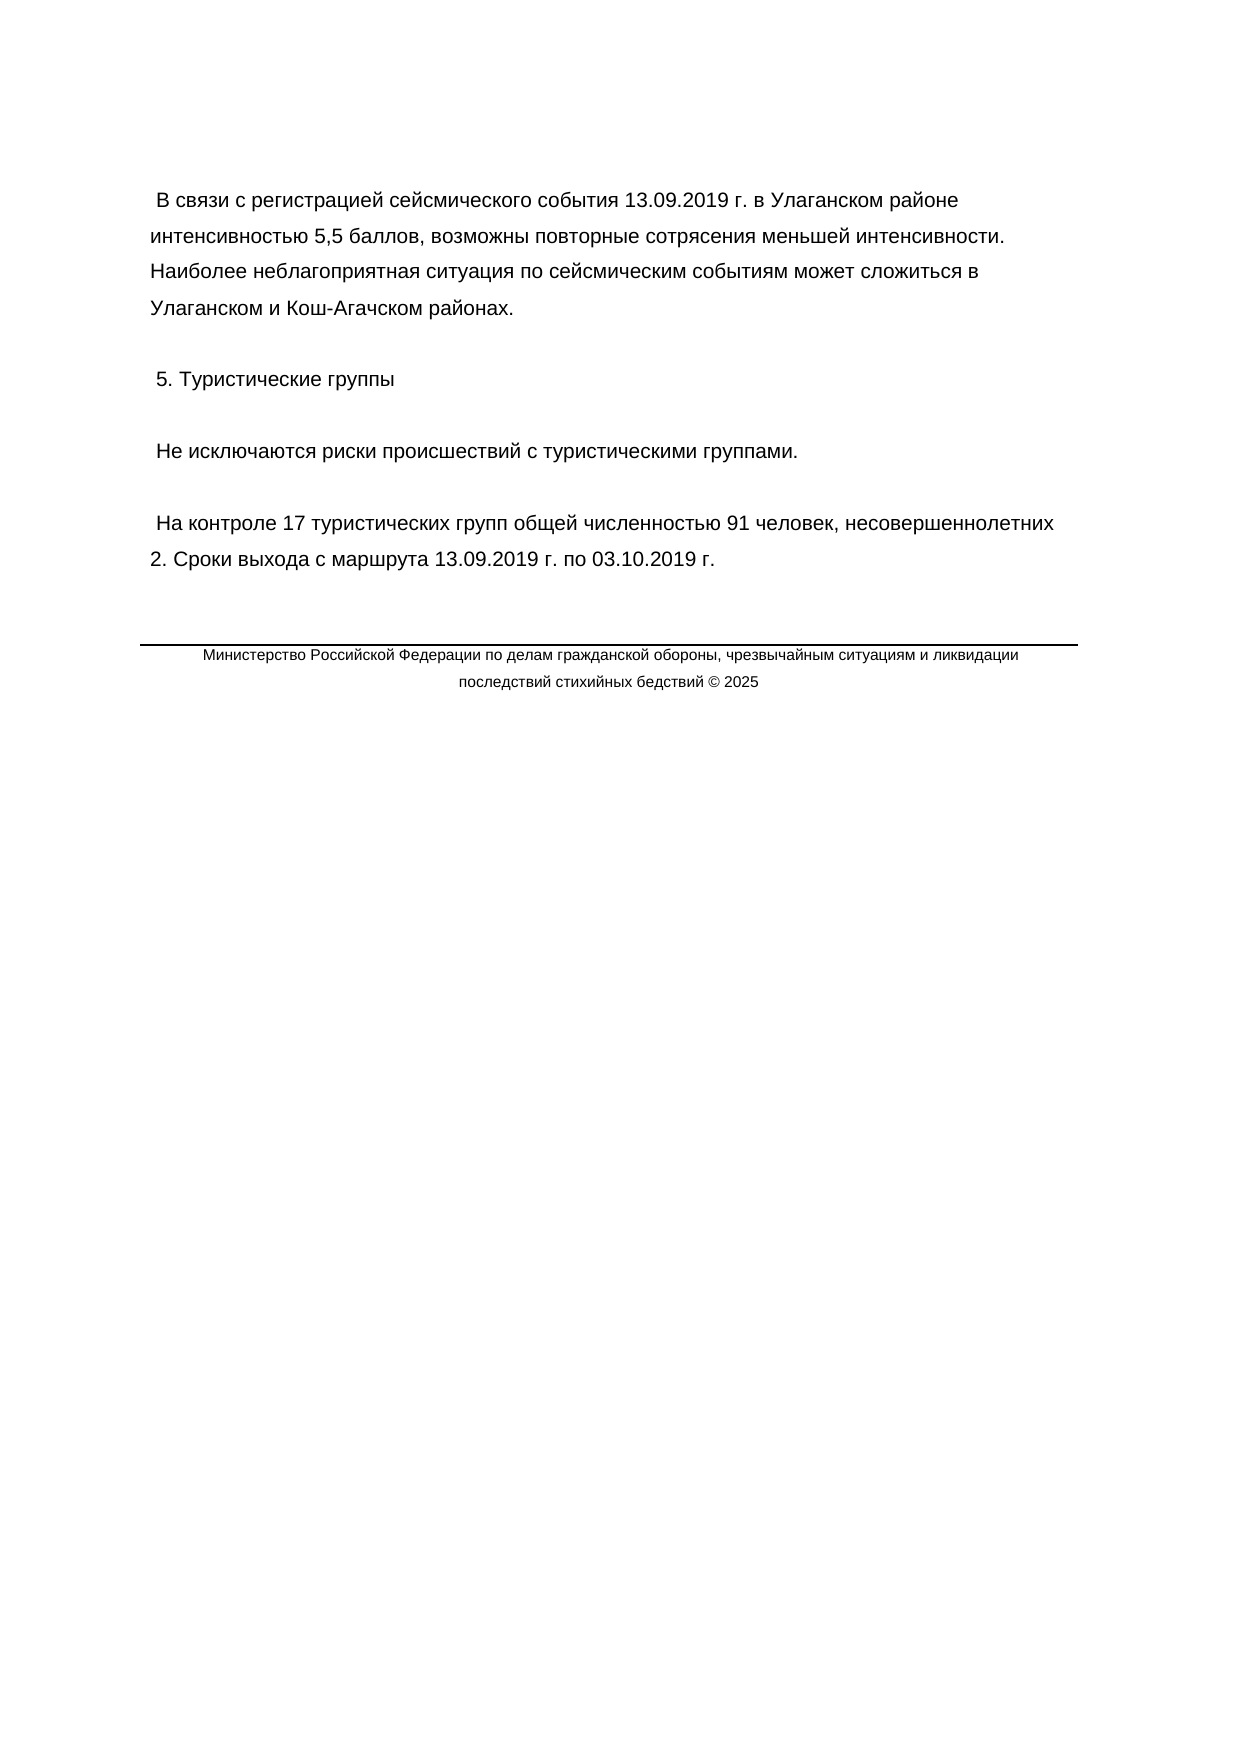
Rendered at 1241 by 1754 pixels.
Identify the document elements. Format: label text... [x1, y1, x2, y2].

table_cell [140, 150, 1078, 644]
table_cell Министерство Российской Федерации по делам гражданской обороны, чрезвычайным ситуациям и ликвидации последствий стихийных бедствий © 2025 [140, 646, 1078, 727]
